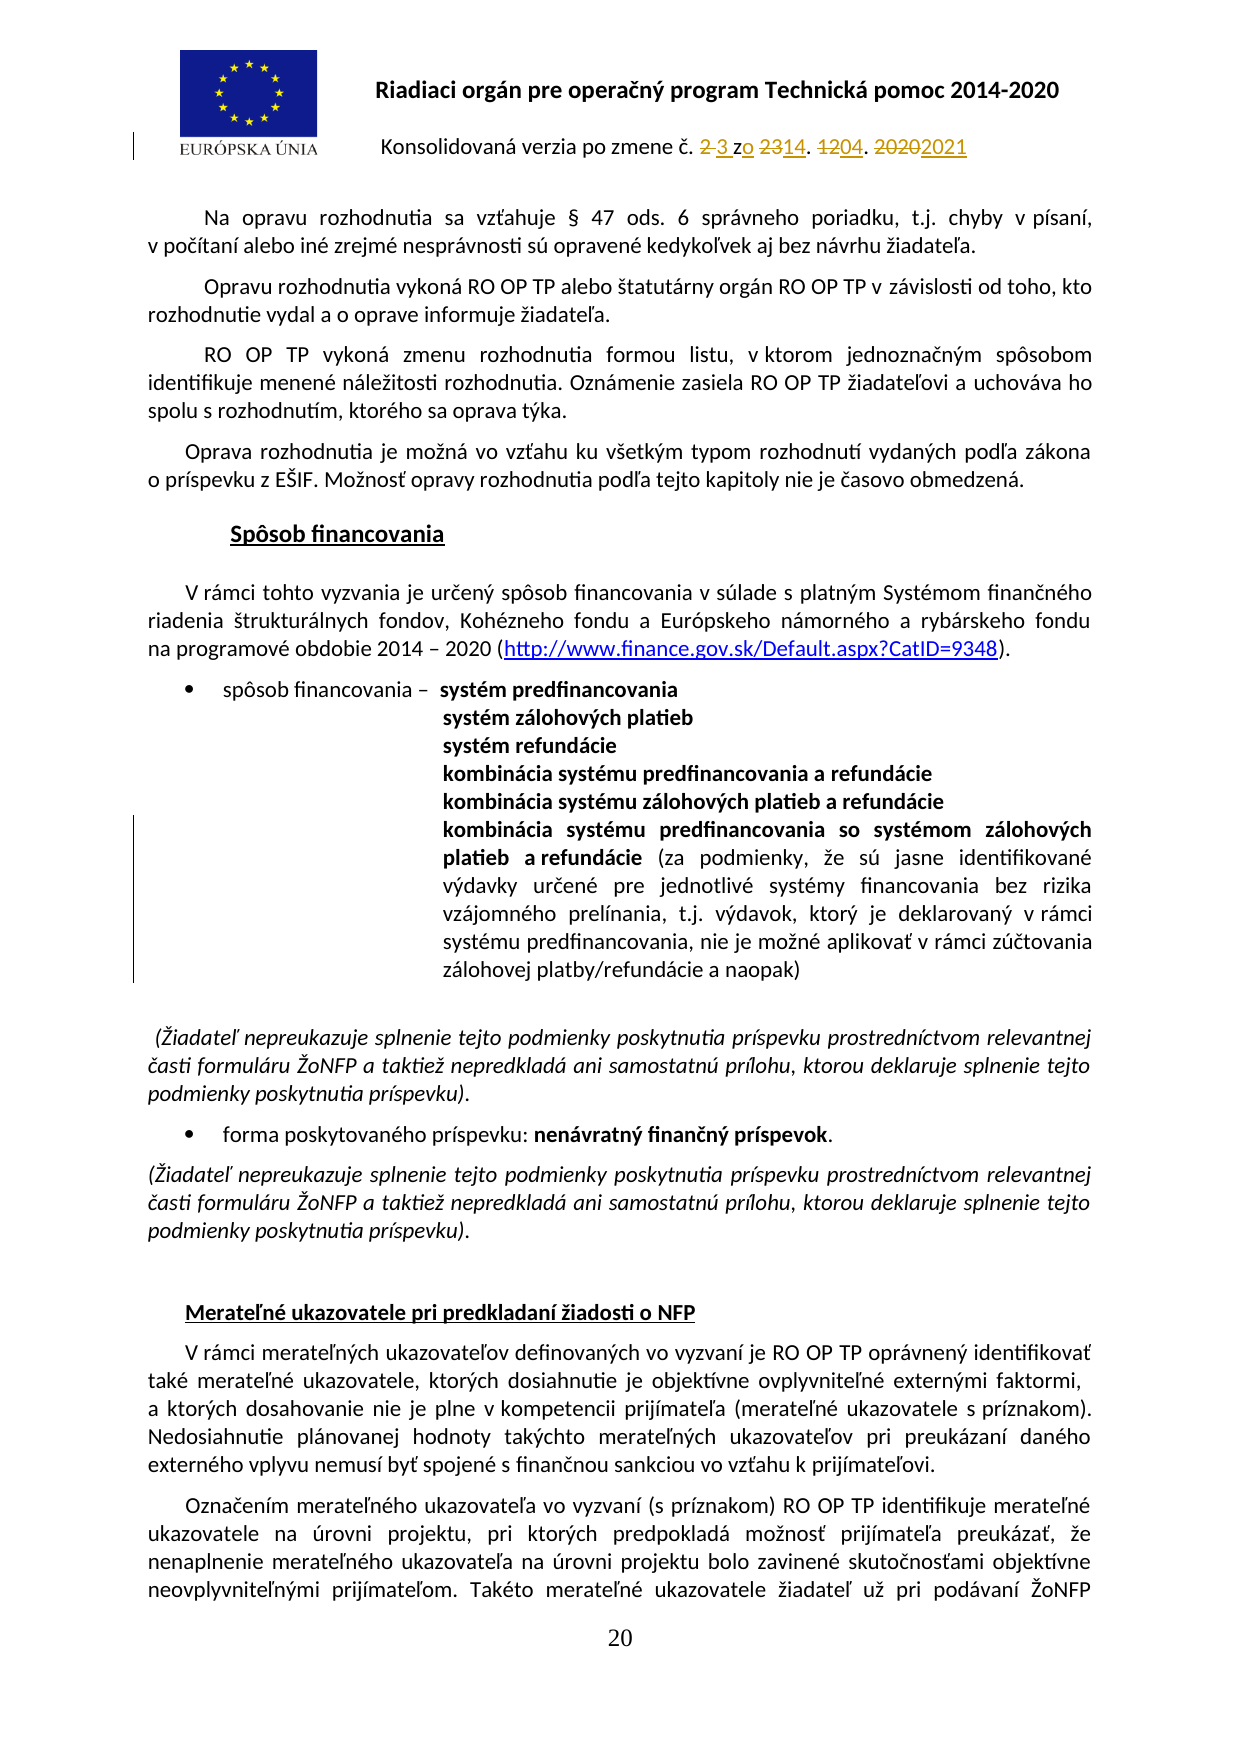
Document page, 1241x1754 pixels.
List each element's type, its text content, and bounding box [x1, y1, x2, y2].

picture [179, 50, 318, 155]
text Spôsob financovania [230, 518, 1093, 549]
text Merateľné ukazovatele pri predkladaní žiadosti o NFP [148, 1298, 1093, 1326]
list kombinácia systému zálohových platieb a refundácie [370, 787, 1093, 815]
text Na opravu rozhodnutia sa vzťahuje § 47 ods. 6 správneho poriadku, t.j. chyby v písaní, v počítaní alebo iné zrejmé nesprávnosti sú opravené kedykoľvek aj bez návrhu žiadateľa. [148, 203, 1093, 259]
list forma poskytovaného príspevku: nenávratný finančný príspevok. [185, 1120, 1093, 1148]
list systém refundácie [370, 731, 1093, 759]
text V rámci merateľných ukazovateľov definovaných vo vyzvaní je RO OP TP oprávnený identifikovať také merateľné ukazovatele, ktorých dosiahnutie je objektívne ovplyvniteľné externými faktormi, a ktorých dosahovanie nie je plne v kompetencii prijímateľa (merateľné ukazovatele s príznakom). Nedosiahnutie plánovanej hodnoty takýchto merateľných ukazovateľov pri preukázaní daného externého vplyvu nemusí byť spojené s finančnou sankciou vo vzťahu k prijímateľovi. [148, 1338, 1093, 1478]
text RO OP TP vykoná zmenu rozhodnutia formou listu, v ktorom jednoznačným spôsobom identifikuje menené náležitosti rozhodnutia. Oznámenie zasiela RO OP TP žiadateľovi a uchováva ho spolu s rozhodnutím, ktorého sa oprava týka. [148, 341, 1093, 424]
list kombinácia systému predfinancovania a refundácie [370, 759, 1093, 787]
list V rámci tohto vyzvania je určený spôsob financovania v súlade s platným Systémom finančného riadenia štrukturálnych fondov, Kohézneho fondu a Európskeho námorného a rybárskeho fondu na programové obdobie 2014 – 2020 (http://www.finance.gov.sk/Default.aspx?CatID=9348). [148, 578, 1093, 662]
list spôsob financovania – systém predfinancovania [185, 675, 1093, 703]
text (Žiadateľ nepreukazuje splnenie tejto podmienky poskytnutia príspevku prostredníctvom relevantnej časti formuláru ŽoNFP a taktiež nepredkladá ani samostatnú prílohu, ktorou deklaruje splnenie tejto podmienky poskytnutia príspevku). [148, 1161, 1093, 1244]
text Opravu rozhodnutia vykoná RO OP TP alebo štatutárny orgán RO OP TP v závislosti od toho, kto rozhodnutie vydal a o oprave informuje žiadateľa. [148, 272, 1093, 328]
list (Žiadateľ nepreukazuje splnenie tejto podmienky poskytnutia príspevku prostredníctvom relevantnej časti formuláru ŽoNFP a taktiež nepredkladá ani samostatnú prílohu, ktorou deklaruje splnenie tejto podmienky poskytnutia príspevku). [148, 1023, 1093, 1107]
text Oprava rozhodnutia je možná vo vzťahu ku všetkým typom rozhodnutí vydaných podľa zákona o príspevku z EŠIF. Možnosť opravy rozhodnutia podľa tejto kapitoly nie je časovo obmedzená. [148, 437, 1093, 493]
list systém zálohových platieb [370, 703, 1093, 731]
list kombinácia systému predfinancovania so systémom zálohových platieb a refundácie (za podmienky, že sú jasne identifikované výdavky určené pre jednotlivé systémy financovania bez rizika vzájomného prelínania, t.j. výdavok, ktorý je deklarovaný v rámci systému predfinancovania, nie je možné aplikovať v rámci zúčtovania zálohovej platby/refundácie a naopak) [443, 815, 1093, 983]
